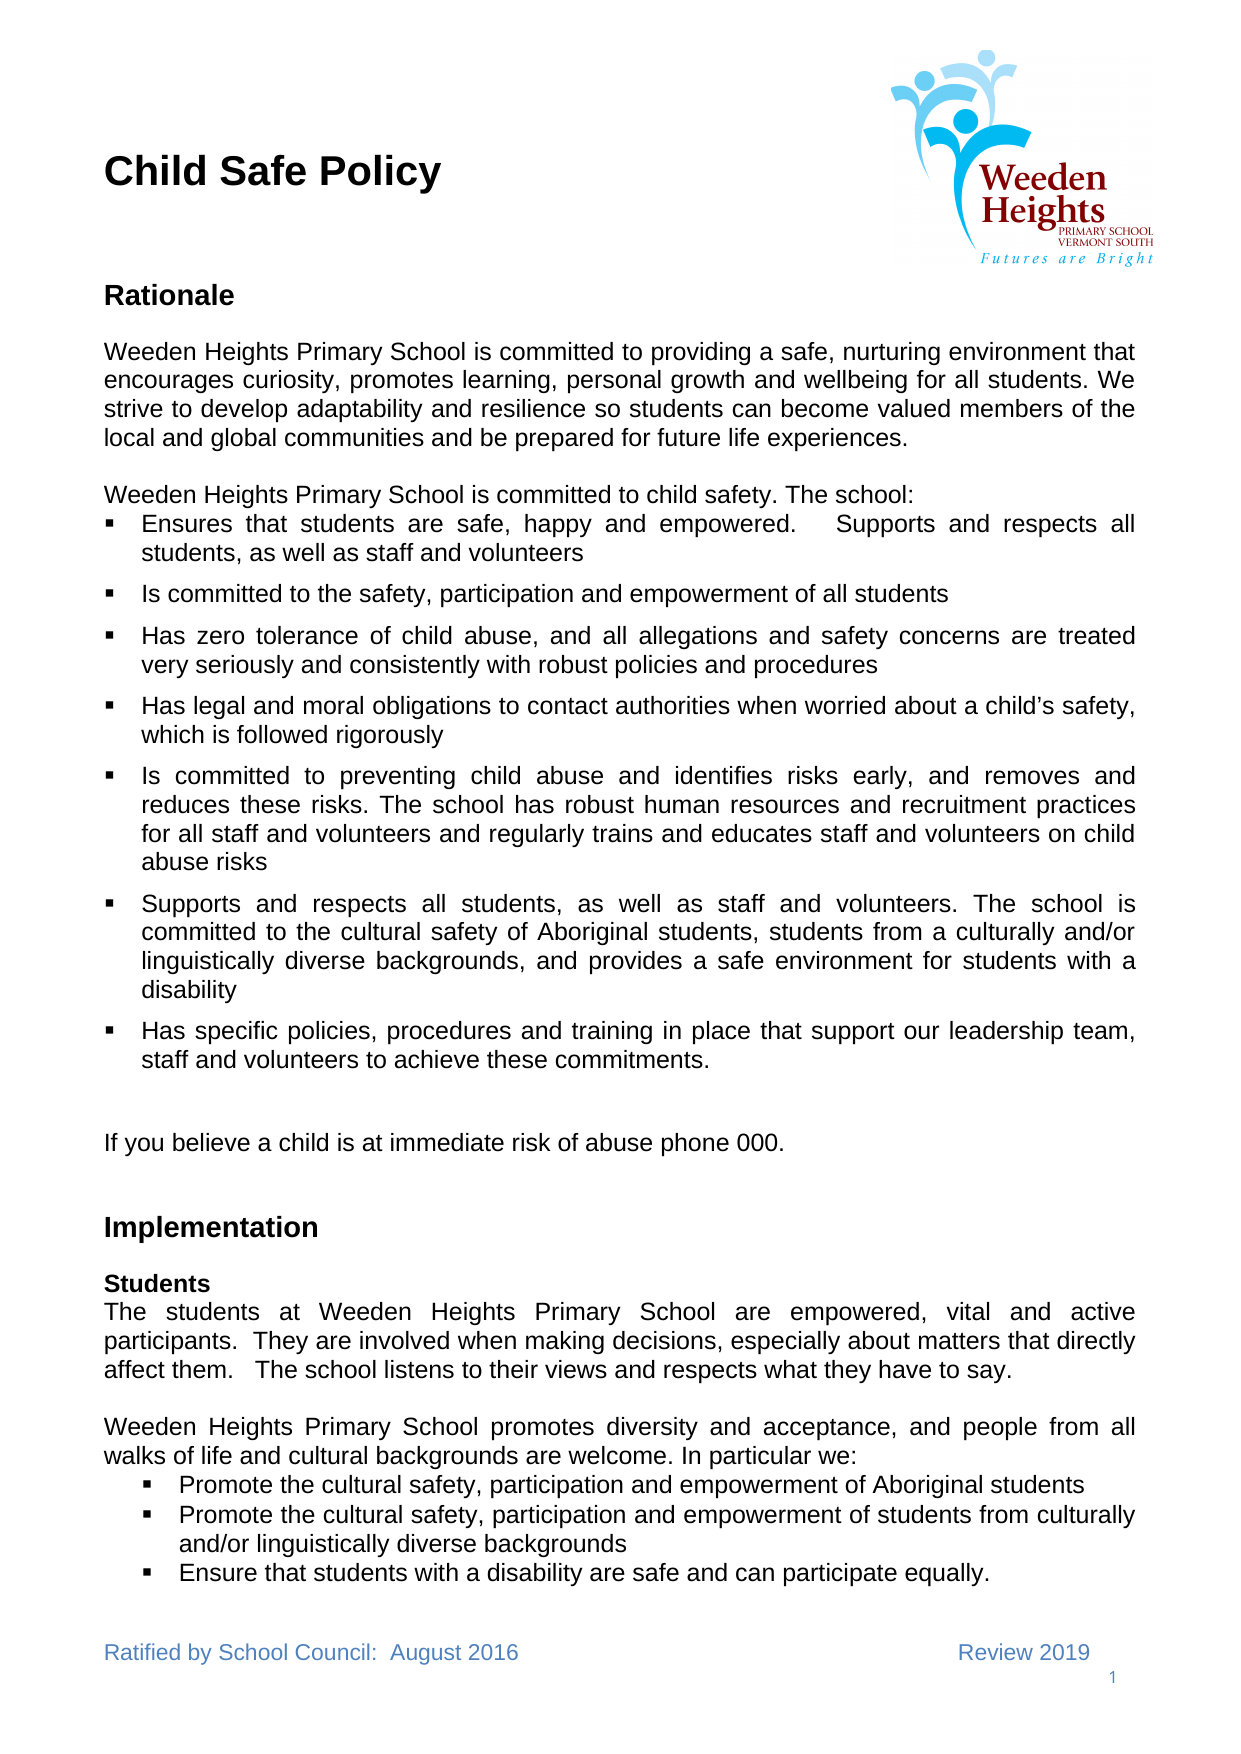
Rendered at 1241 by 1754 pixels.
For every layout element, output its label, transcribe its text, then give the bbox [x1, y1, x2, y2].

list Has specific policies, procedures and training in place that support our leadership team, staff and volunteers to achieve these commitments. [103, 1016, 1137, 1074]
list Has legal and moral obligations to contact authorities when worried about a child’s safety, which is followed rigorously [103, 691, 1137, 748]
text Weeden Heights Primary School promotes diversity and acceptance, and people from all walks of life and cultural backgrounds are welcome. In particular we: [103, 1412, 1137, 1470]
list Supports and respects all students, as well as staff and volunteers. The school is committed to the cultural safety of Aboriginal students, students from a culturally and/or linguistically diverse backgrounds, and provides a safe environment for students with a disability [103, 888, 1137, 1004]
list Ensure that students with a disability are safe and can participate equally. [141, 1558, 1137, 1587]
text Students [103, 1268, 1137, 1297]
list Promote the cultural safety, participation and empowerment of Aboriginal students [141, 1470, 1137, 1499]
list Is committed to preventing child abuse and identifies risks early, and removes and reduces these risks. The school has robust human resources and recruitment practices for all staff and volunteers and regularly trains and educates staff and volunteers on child abuse risks [103, 761, 1137, 876]
text The students at Weeden Heights Primary School are empowered, vital and active participants. They are involved when making decisions, especially about matters that directly affect them. The school listens to their views and respects what they have to say. [103, 1297, 1137, 1383]
list Ensures that students are safe, happy and empowered. Supports and respects all students, as well as staff and volunteers [103, 509, 1137, 567]
text If you believe a child is at immediate risk of abuse phone 000. [103, 1127, 1137, 1156]
subtitle Implementation [103, 1210, 1137, 1243]
text Weeden Heights Primary School is committed to child safety. The school: [103, 481, 1137, 509]
list Is committed to the safety, participation and empowerment of all students [103, 579, 1137, 608]
subtitle Child Safe Policy [103, 147, 1137, 195]
text Rationale [103, 278, 1137, 312]
list Has zero tolerance of child abuse, and all allegations and safety concerns are treated very seriously and consistently with robust policies and procedures [103, 621, 1137, 678]
text Weeden Heights Primary School is committed to providing a safe, nurturing environment that encourages curiosity, promotes learning, personal growth and wellbeing for all students. We strive to develop adaptability and resilience so students can become valued members of the local and global communities and be prepared for future life experiences. [103, 337, 1137, 452]
picture [891, 50, 1154, 267]
list Promote the cultural safety, participation and empowerment of students from culturally and/or linguistically diverse backgrounds [141, 1501, 1137, 1558]
